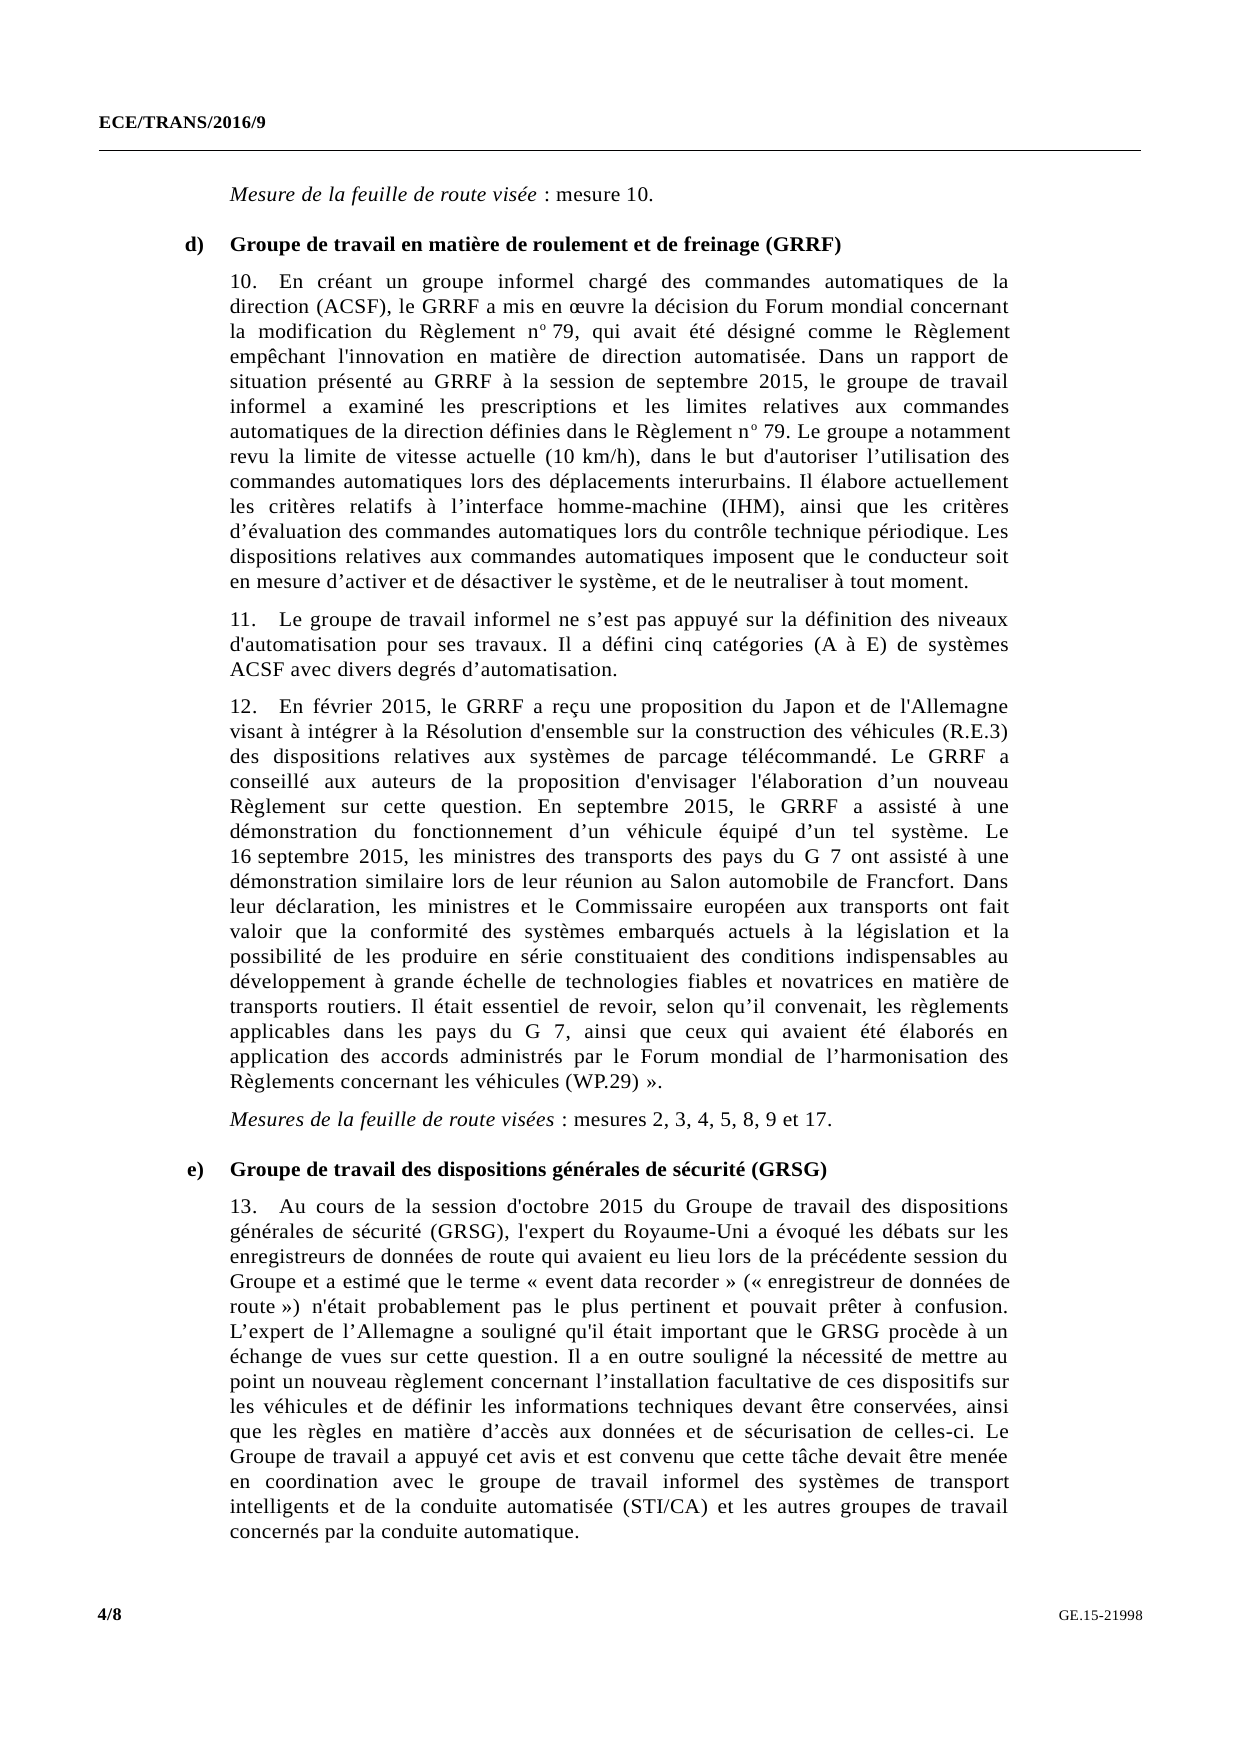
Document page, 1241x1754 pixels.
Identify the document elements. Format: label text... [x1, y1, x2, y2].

list Le groupe de travail informel ne s’est pas appuyé sur la définition des niveaux d'automatisation pour ses travaux. Il a défini cinq catégories (A à E) de systèmes ACSF avec divers degrés d’automatisation. [229, 606, 1011, 681]
list En créant un groupe informel chargé des commandes automatiques de la direction (ACSF), le GRRF a mis en œuvre la décision du Forum mondial concernant la modification du Règlement no 79, qui avait été désigné comme le Règlement empêchant l'innovation en matière de direction automatisée. Dans un rapport de situation présenté au GRRF à la session de septembre 2015, le groupe de travail informel a examiné les prescriptions et les limites relatives aux commandes automatiques de la direction définies dans le Règlement no 79. Le groupe a notamment revu la limite de vitesse actuelle (10 km/h), dans le but d'autoriser l’utilisation des commandes automatiques lors des déplacements interurbains. Il élabore actuellement les critères relatifs à l’interface homme-machine (IHM), ainsi que les critères d’évaluation des commandes automatiques lors du contrôle technique périodique. Les dispositions relatives aux commandes automatiques imposent que le conducteur soit en mesure d’activer et de désactiver le système, et de le neutraliser à tout moment. [229, 269, 1011, 594]
list En février 2015, le GRRF a reçu une proposition du Japon et de l'Allemagne visant à intégrer à la Résolution d'ensemble sur la construction des véhicules (R.E.3) des dispositions relatives aux systèmes de parcage télécommandé. Le GRRF a conseillé aux auteurs de la proposition d'envisager l'élaboration d’un nouveau Règlement sur cette question. En septembre 2015, le GRRF a assisté à une démonstration du fonctionnement d’un véhicule équipé d’un tel système. Le 16 septembre 2015, les ministres des transports des pays du G 7 ont assisté à une démonstration similaire lors de leur réunion au Salon automobile de Francfort. Dans leur déclaration, les ministres et le Commissaire européen aux transports ont fait valoir que la conformité des systèmes embarqués actuels à la législation et la possibilité de les produire en série constituaient des conditions indispensables au développement à grande échelle de technologies fiables et novatrices en matière de transports routiers. Il était essentiel de revoir, selon qu’il convenait, les règlements applicables dans les pays du G 7, ainsi que ceux qui avaient été élaborés en application des accords administrés par le Forum mondial de l’harmonisation des Règlements concernant les véhicules (WP.29) ». [229, 694, 1011, 1094]
text e) Groupe de travail des dispositions générales de sécurité (GRSG) [97, 1156, 1143, 1181]
text d) Groupe de travail en matière de roulement et de freinage (GRRF) [97, 231, 1143, 256]
text Mesures de la feuille de route visées : mesures 2, 3, 4, 5, 8, 9 et 17. [229, 1106, 1011, 1131]
text Mesure de la feuille de route visée : mesure 10. [229, 181, 1011, 206]
list Au cours de la session d'octobre 2015 du Groupe de travail des dispositions générales de sécurité (GRSG), l'expert du Royaume-Uni a évoqué les débats sur les enregistreurs de données de route qui avaient eu lieu lors de la précédente session du Groupe et a estimé que le terme « event data recorder » (« enregistreur de données de route ») n'était probablement pas le plus pertinent et pouvait prêter à confusion. L’expert de l’Allemagne a souligné qu'il était important que le GRSG procède à un échange de vues sur cette question. Il a en outre souligné la nécessité de mettre au point un nouveau règlement concernant l’installation facultative de ces dispositifs sur les véhicules et de définir les informations techniques devant être conservées, ainsi que les règles en matière d’accès aux données et de sécurisation de celles-ci. Le Groupe de travail a appuyé cet avis et est convenu que cette tâche devait être menée en coordination avec le groupe de travail informel des systèmes de transport intelligents et de la conduite automatisée (STI/CA) et les autres groupes de travail concernés par la conduite automatique. [229, 1194, 1011, 1544]
